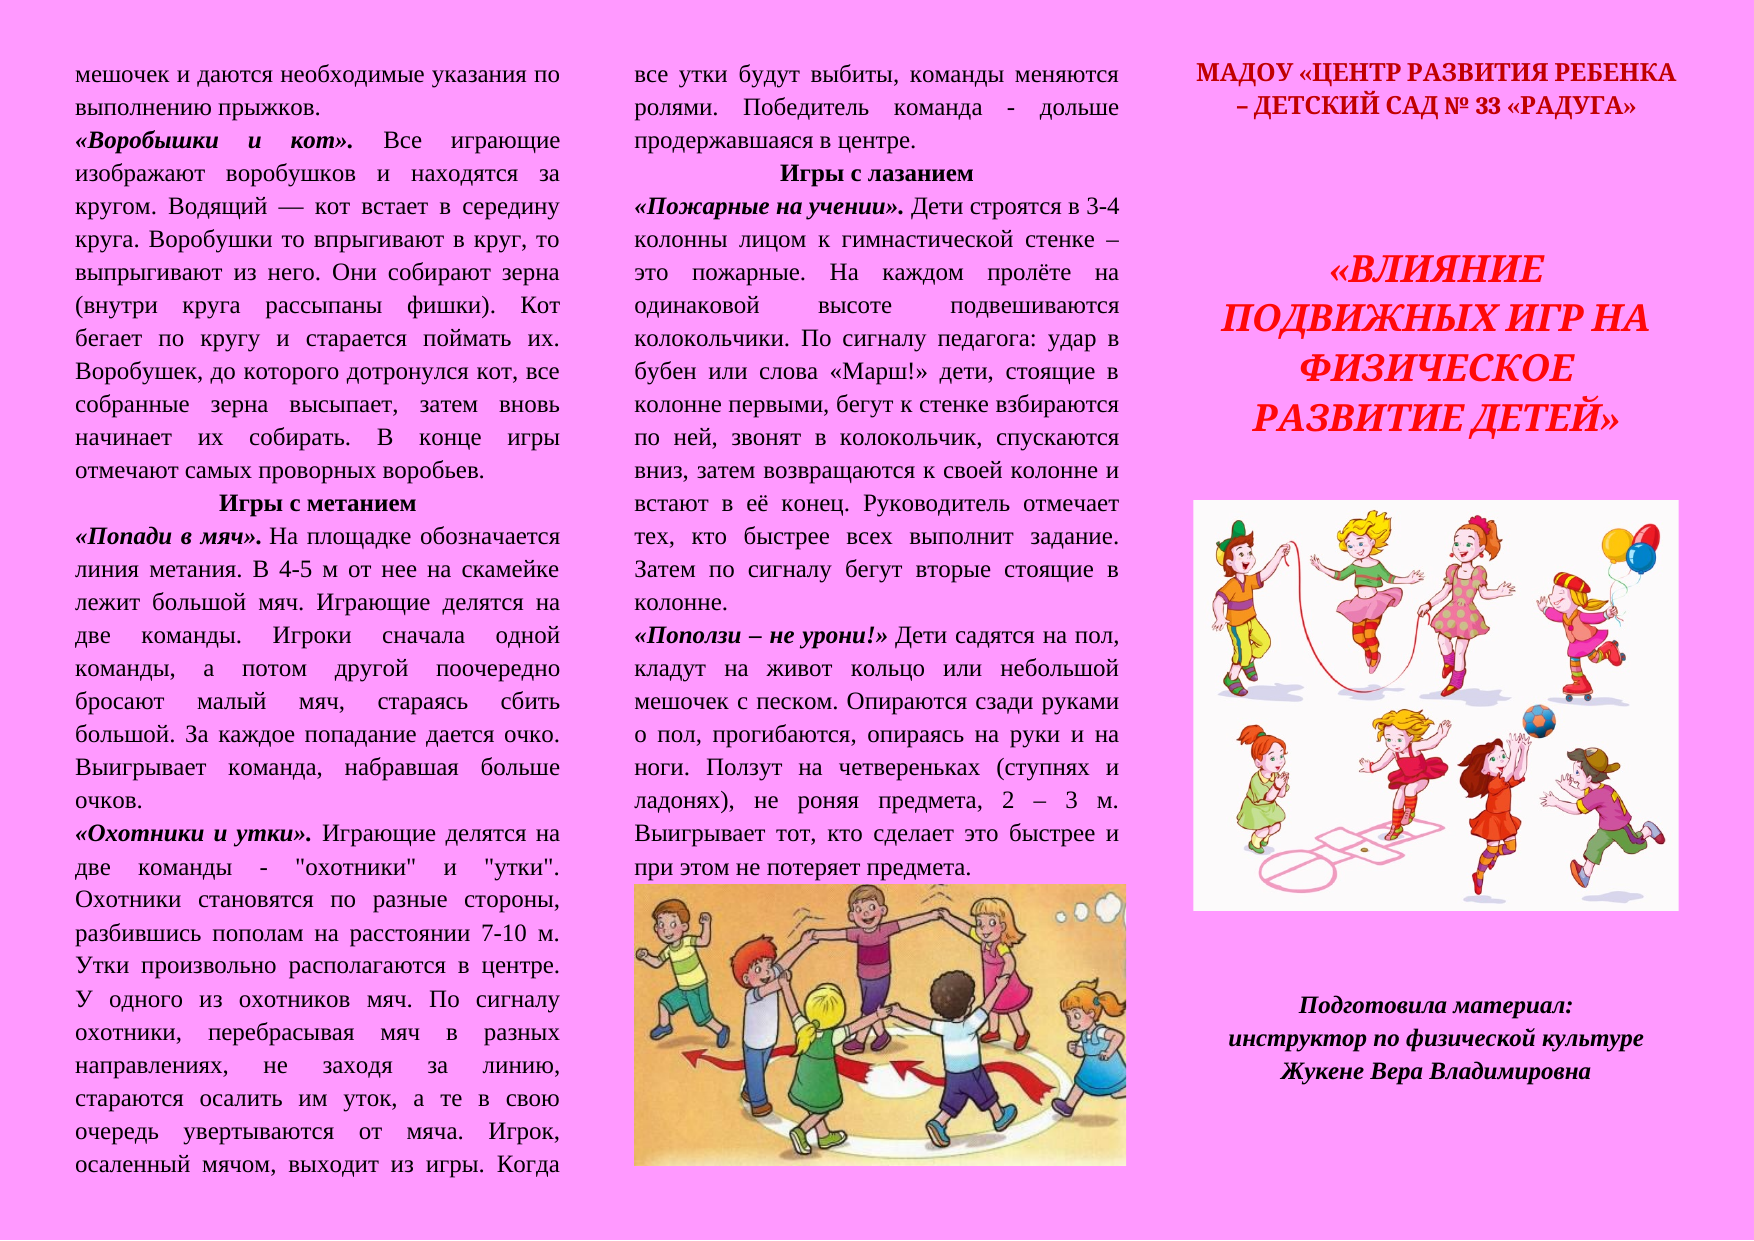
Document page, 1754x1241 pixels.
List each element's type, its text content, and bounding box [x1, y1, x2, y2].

text «Попади в мяч». На площадке обозначается линия метания. В 4-5 м от нее на скамейке лежит большой мяч. Играющие делятся на две команды. Игроки сначала одной команды, а потом другой поочередно бросают малый мяч, стараясь сбить большой. За каждое попадание дается очко. Выигрывает команда, набравшая больше очков. [75, 521, 560, 814]
text Жукене Вера Владимировна [1193, 1056, 1679, 1084]
picture [1193, 500, 1679, 911]
subtitle «Влияние подвижных игр на физическое развитие детей» [1193, 248, 1679, 440]
picture [634, 884, 1127, 1166]
text инструктор по физической культуре [1193, 1023, 1679, 1051]
text «Охотники и утки». Играющие делятся на две команды - "охотники" и "утки". Охотники становятся по разные стороны, разбившись пополам на расстоянии 7-10 м. Утки произвольно располагаются в центре. У одного из охотников мяч. По сигналу охотники, перебрасывая мяч в разных направлениях, не заходя за линию, стараются осалить им уток, а те в свою очередь увертываются от мяча. Игрок, осаленный мячом, выходит из игры. Когда все утки будут выбиты, команды меняются ролями. Победитель команда - дольше продержавшаяся в центре. [75, 818, 560, 1177]
text Игры с метанием [75, 488, 560, 517]
text «Поползи – не урони!» Дети садятся на пол, кладут на живот кольцо или небольшой мешочек с песком. Опираются сзади руками о пол, прогибаются, опираясь на руки и на ноги. Ползут на четвереньках (ступнях и ладонях), не роняя предмета, 2 – 3 м. Выигрывает тот, кто сделает это быстрее и при этом не потеряет предмета. [634, 620, 1119, 880]
subtitle МАДОУ «Центр развития ребенка – детский сад № 33 «радуга» [1193, 59, 1679, 121]
text «Воробышки и кот». Все играющие изображают воробушков и находятся за кругом. Водящий — кот встает в середину круга. Воробушки то впрыгивают в круг, то выпрыгивают из него. Они собирают зерна (внутри круга рассыпаны фишки). Кот бегает по кругу и старается поймать их. Воробушек, до которого дотронулся кот, все собранные зерна высыпает, затем вновь начинает их собирать. В конце игры отмечают самых проворных воробьев. [75, 125, 560, 484]
text «Охотники и утки». Играющие делятся на две команды - "охотники" и "утки". Охотники становятся по разные стороны, разбившись пополам на расстоянии 7-10 м. Утки произвольно располагаются в центре. У одного из охотников мяч. По сигналу охотники, перебрасывая мяч в разных направлениях, не заходя за линию, стараются осалить им уток, а те в свою очередь увертываются от мяча. Игрок, осаленный мячом, выходит из игры. Когда все утки будут выбиты, команды меняются ролями. Победитель команда - дольше продержавшаяся в центре. [634, 59, 1119, 154]
text «Пожарные на учении». Дети строятся в 3-4 колонны лицом к гимнастической стенке – это пожарные. На каждом пролёте на одинаковой высоте подвешиваются колокольчики. По сигналу педагога: удар в бубен или слова «Марш!» дети, стоящие в колонне первыми, бегут к стенке взбираются по ней, звонят в колокольчик, спускаются вниз, затем возвращаются к своей колонне и встают в её конец. Руководитель отмечает тех, кто быстрее всех выполнит задание. Затем по сигналу бегут вторые стоящие в колонне. [634, 191, 1119, 616]
text Подготовила материал: [1193, 990, 1679, 1018]
text Игры с лазанием [634, 158, 1119, 187]
